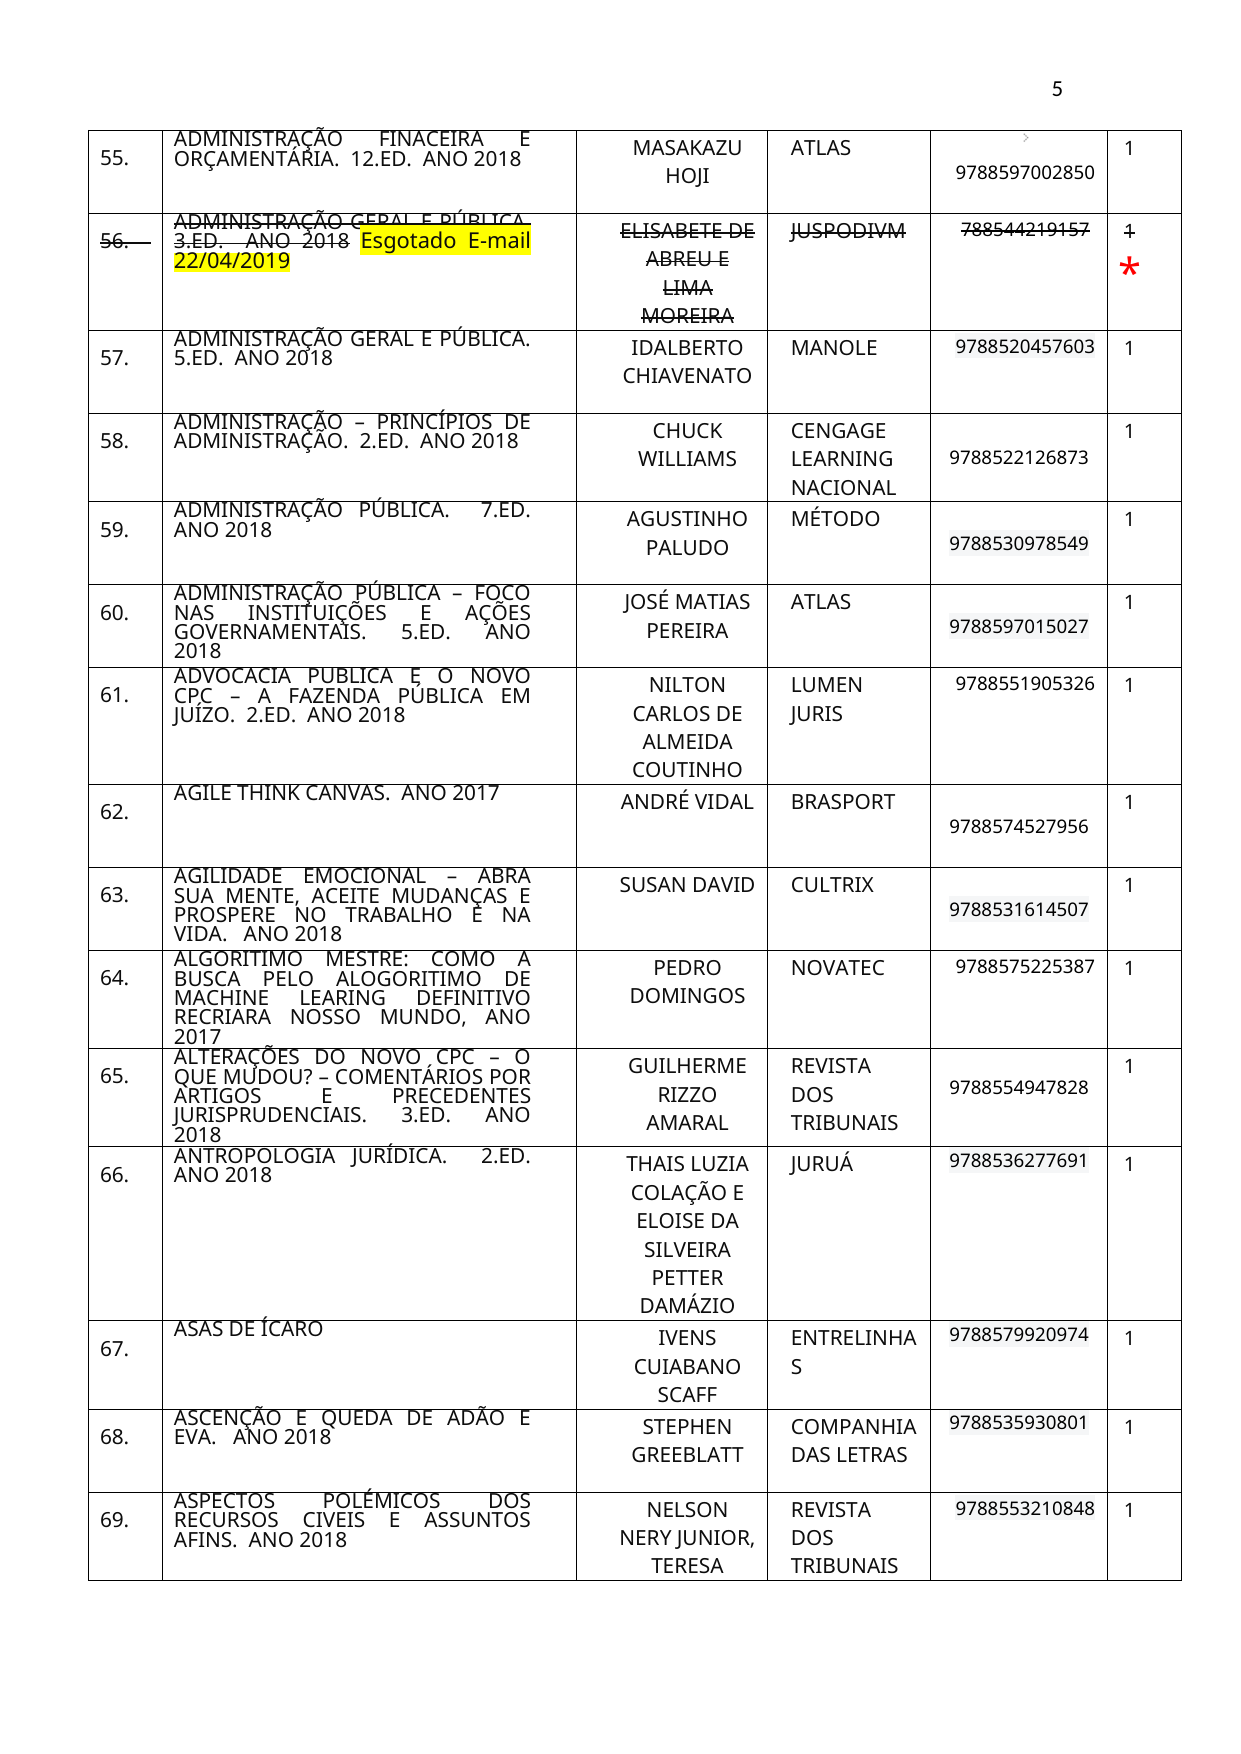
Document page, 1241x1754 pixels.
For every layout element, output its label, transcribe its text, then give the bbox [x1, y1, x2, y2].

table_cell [163, 1493, 576, 1580]
table_cell ALGORITIMO MESTRE: COMO A BUSCA PELO ALOGORITIMO DE MACHINE LEARING DEFINITIVO RECRIARA NOSSO MUNDO, ANO 2017 [163, 951, 576, 1048]
table_cell 9788554947828 [931, 1049, 1107, 1146]
table_cell ADMINISTRAÇÃO FINACEIRA E ORÇAMENTÁRIA. 12.ED. ANO 2018 [163, 131, 576, 213]
table_cell 1 [1108, 502, 1181, 584]
table_cell 9788575225387 [931, 951, 1107, 1048]
table_cell 9788530978549 [931, 502, 1107, 584]
table_cell 9788535930801 [931, 1410, 1107, 1492]
table_cell JURUÁ [768, 1147, 930, 1320]
table_cell 1 [1108, 1147, 1181, 1320]
table_cell COMPANHIA DAS LETRAS [768, 1410, 930, 1492]
picture [1017, 133, 1033, 144]
table_cell JUSPODIVM [768, 214, 930, 330]
table_cell 1 [1108, 785, 1181, 867]
table_cell STEPHEN GREEBLATT [577, 1410, 767, 1492]
table_cell JOSÉ MATIAS PEREIRA [577, 585, 767, 667]
table_cell AGUSTINHO PALUDO [577, 502, 767, 584]
table_cell 9788574527956 [931, 785, 1107, 867]
table_cell ATLAS [768, 585, 930, 667]
table_cell [89, 1049, 162, 1146]
table_cell 1 [1108, 1493, 1181, 1580]
table_cell 1 [1108, 868, 1181, 950]
table_cell [89, 951, 162, 1048]
table_cell [89, 331, 162, 413]
table_cell ANDRÉ VIDAL [577, 785, 767, 867]
table_cell 1 [1108, 131, 1181, 213]
table_cell [89, 668, 162, 784]
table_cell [577, 1493, 767, 1580]
table_cell 9788553210848 [931, 1493, 1107, 1580]
table_cell ADMINISTRAÇÃO GERAL E PÚBLICA. 5.ED. ANO 2018 [163, 331, 576, 413]
table_cell [89, 1493, 162, 1580]
table_cell 1 [1108, 951, 1181, 1048]
table_cell BRASPORT [768, 785, 930, 867]
table_cell CULTRIX [768, 868, 930, 950]
table_cell [89, 414, 162, 501]
table_cell ELISABETE DE ABREU E LIMA MOREIRA [577, 214, 767, 330]
table_cell MASAKAZU HOJI [577, 131, 767, 213]
table_cell ALTERAÇÕES DO NOVO CPC – O QUE MUDOU? – COMENTÁRIOS POR ARTIGOS E PRECEDENTES JURISPRUDENCIAIS. 3.ED. ANO 2018 [163, 1049, 576, 1146]
table_cell 788544219157 [931, 214, 1107, 330]
table_cell IVENS CUIABANO SCAFF [577, 1321, 767, 1409]
table_cell SUSAN DAVID [577, 868, 767, 950]
table_cell 1 [1108, 414, 1181, 501]
table_cell 9788536277691 [931, 1147, 1107, 1320]
table_cell 1 [1108, 1321, 1181, 1409]
table_cell 1* [1108, 214, 1181, 330]
table_cell LUMEN JURIS [768, 668, 930, 784]
table_cell ANTROPOLOGIA JURÍDICA. 2.ED. ANO 2018 [163, 1147, 576, 1320]
table_cell [89, 214, 162, 330]
table_cell 9788531614507 [931, 868, 1107, 950]
table_cell PEDRO DOMINGOS [577, 951, 767, 1048]
table_cell NILTON CARLOS DE ALMEIDA COUTINHO [577, 668, 767, 784]
table_cell 1 [1108, 668, 1181, 784]
table_cell MÉTODO [768, 502, 930, 584]
table_cell 9788522126873 [931, 414, 1107, 501]
table_cell [89, 785, 162, 867]
table_cell 1 [1108, 1410, 1181, 1492]
table_cell NOVATEC [768, 951, 930, 1048]
table_cell ATLAS [768, 131, 930, 213]
table_cell ENTRELINHAS [768, 1321, 930, 1409]
table_cell CHUCK WILLIAMS [577, 414, 767, 501]
table_cell ADMINISTRAÇÃO – PRINCÍPIOS DE ADMINISTRAÇÃO. 2.ED. ANO 2018 [163, 414, 576, 501]
table_cell ASCENÇÃO E QUEDA DE ADÃO E EVA. ANO 2018 [163, 1410, 576, 1492]
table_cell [768, 1493, 930, 1580]
table_cell AGILE THINK CANVAS. ANO 2017 [163, 785, 576, 867]
table_cell [89, 1147, 162, 1320]
table_cell ADVOCACIA PUBLICA E O NOVO CPC – A FAZENDA PÚBLICA EM JUÍZO. 2.ED. ANO 2018 [163, 668, 576, 784]
table_cell [89, 868, 162, 950]
table_cell 9788520457603 [931, 331, 1107, 413]
table_cell [89, 131, 162, 213]
table_cell ASAS DE ÍCARO [163, 1321, 576, 1409]
table_cell 1 [1108, 585, 1181, 667]
table_cell MANOLE [768, 331, 930, 413]
table_cell IDALBERTO CHIAVENATO [577, 331, 767, 413]
table_cell THAIS LUZIA COLAÇÃO E ELOISE DA SILVEIRA PETTER DAMÁZIO [577, 1147, 767, 1320]
table_cell 9788579920974 [931, 1321, 1107, 1409]
table_cell 9788551905326 [931, 668, 1107, 784]
table_cell 9788597015027 [931, 585, 1107, 667]
table_cell AGILIDADE EMOCIONAL – ABRA SUA MENTE, ACEITE MUDANÇAS E PROSPERE NO TRABALHO E NA VIDA. ANO 2018 [163, 868, 576, 950]
table_cell [89, 1410, 162, 1492]
table_cell [89, 585, 162, 667]
table_cell REVISTA DOS TRIBUNAIS [768, 1049, 930, 1146]
table_cell 1 [1108, 331, 1181, 413]
table_cell CENGAGE LEARNING NACIONAL [768, 414, 930, 501]
table_cell ADMINISTRAÇÃO PÚBLICA. 7.ED. ANO 2018 [163, 502, 576, 584]
table_cell 1 [1108, 1049, 1181, 1146]
table_cell ADMINISTRAÇÃO GERAL E PÚBLICA. 3.ED. ANO 2018 Esgotado E-mail 22/04/2019 [163, 214, 576, 330]
table_cell GUILHERME RIZZO AMARAL [577, 1049, 767, 1146]
table_cell [89, 502, 162, 584]
table_cell 9788597002850 [931, 131, 1107, 213]
table_cell ADMINISTRAÇÃO PÚBLICA – FOCO NAS INSTITUIÇÕES E AÇÕES GOVERNAMENTAIS. 5.ED. ANO 2018 [163, 585, 576, 667]
table_cell [89, 1321, 162, 1409]
